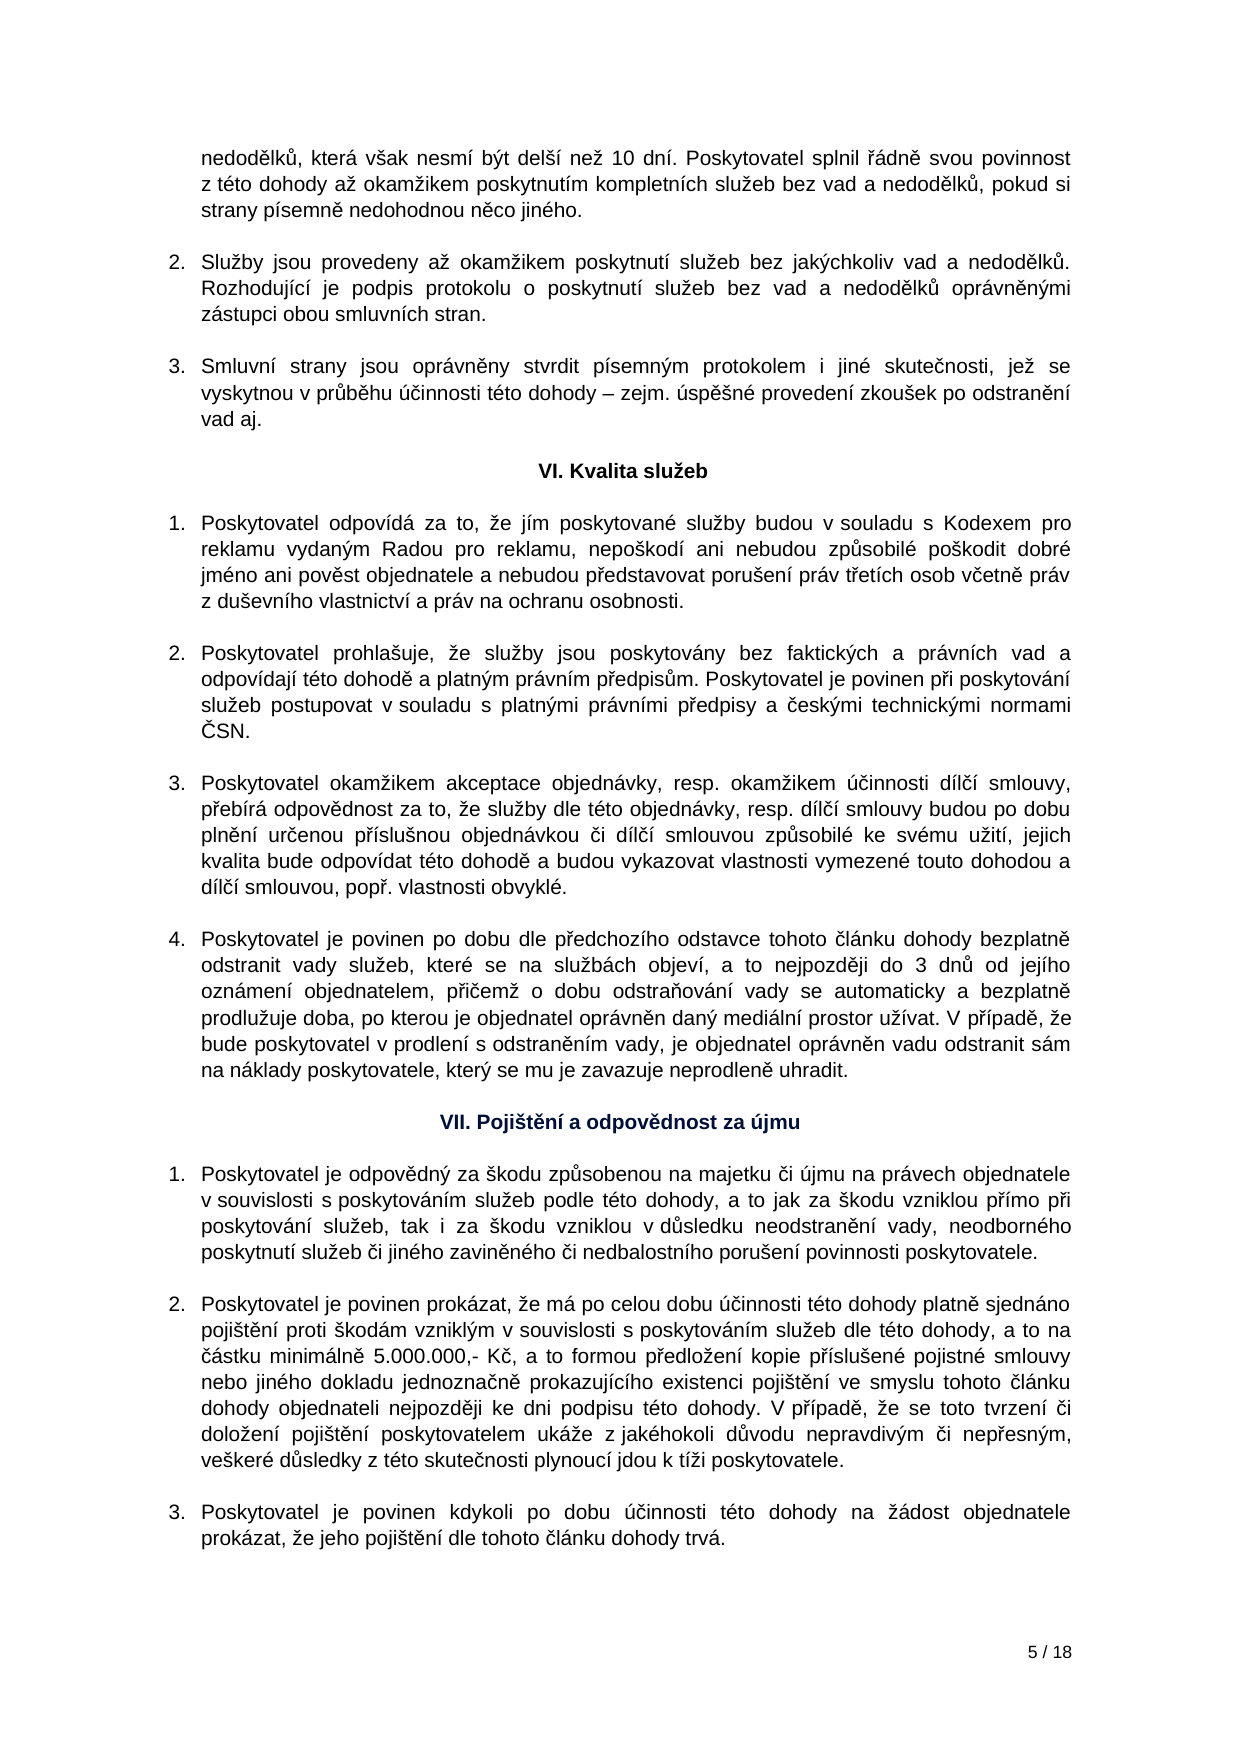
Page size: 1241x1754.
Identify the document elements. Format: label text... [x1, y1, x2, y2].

list Služby jsou provedeny až okamžikem poskytnutí služeb bez jakýchkoliv vad a nedodělků. Rozhodující je podpis protokolu o poskytnutí služeb bez vad a nedodělků oprávněnými zástupci obou smluvních stran. [168, 249, 1072, 327]
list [168, 145, 1072, 223]
subtitle VI. Kvalita služeb [168, 457, 1072, 483]
list Poskytovatel je odpovědný za škodu způsobenou na majetku či újmu na právech objednatele v souvislosti s poskytováním služeb podle této dohody, a to jak za škodu vzniklou přímo při poskytování služeb, tak i za škodu vzniklou v důsledku neodstranění vady, neodborného poskytnutí služeb či jiného zaviněného či nedbalostního porušení povinnosti poskytovatele. [168, 1160, 1072, 1264]
list Poskytovatel je povinen prokázat, že má po celou dobu účinnosti této dohody platně sjednáno pojištění proti škodám vzniklým v souvislosti s poskytováním služeb dle této dohody, a to na částku minimálně 5.000.000,- Kč, a to formou předložení kopie příslušené pojistné smlouvy nebo jiného dokladu jednoznačně prokazujícího existenci pojištění ve smyslu tohoto článku dohody objednateli nejpozději ke dni podpisu této dohody. V případě, že se toto tvrzení či doložení pojištění poskytovatelem ukáže z jakéhokoli důvodu nepravdivým či nepřesným, veškeré důsledky z této skutečnosti plynoucí jdou k tíži poskytovatele. [168, 1291, 1072, 1473]
list Poskytovatel prohlašuje, že služby jsou poskytovány bez faktických a právních vad a odpovídají této dohodě a platným právním předpisům. Poskytovatel je povinen při poskytování služeb postupovat v souladu s platnými právními předpisy a českými technickými normami ČSN. [168, 639, 1072, 744]
subtitle VII. Pojištění a odpovědnost za újmu [168, 1108, 1072, 1134]
list Poskytovatel je povinen kdykoli po dobu účinnosti této dohody na žádost objednatele prokázat, že jeho pojištění dle tohoto článku dohody trvá. [168, 1499, 1072, 1551]
list Poskytovatel odpovídá za to, že jím poskytované služby budou v souladu s Kodexem pro reklamu vydaným Radou pro reklamu, nepoškodí ani nebudou způsobilé poškodit dobré jméno ani pověst objednatele a nebudou představovat porušení práv třetích osob včetně práv z duševního vlastnictví a práv na ochranu osobnosti. [168, 509, 1072, 613]
list Poskytovatel okamžikem akceptace objednávky, resp. okamžikem účinnosti dílčí smlouvy, přebírá odpovědnost za to, že služby dle této objednávky, resp. dílčí smlouvy budou po dobu plnění určenou příslušnou objednávkou či dílčí smlouvou způsobilé ke svému užití, jejich kvalita bude odpovídat této dohodě a budou vykazovat vlastnosti vymezené touto dohodou a dílčí smlouvou, popř. vlastnosti obvyklé. [168, 770, 1072, 900]
list Smluvní strany jsou oprávněny stvrdit písemným protokolem i jiné skutečnosti, jež se vyskytnou v průběhu účinnosti této dohody – zejm. úspěšné provedení zkoušek po odstranění vad aj. [168, 353, 1072, 431]
list Poskytovatel je povinen po dobu dle předchozího odstavce tohoto článku dohody bezplatně odstranit vady služeb, které se na službách objeví, a to nejpozději do 3 dnů od jejího oznámení objednatelem, přičemž o dobu odstraňování vady se automaticky a bezplatně prodlužuje doba, po kterou je objednatel oprávněn daný mediální prostor užívat. V případě, že bude poskytovatel v prodlení s odstraněním vady, je objednatel oprávněn vadu odstranit sám na náklady poskytovatele, který se mu je zavazuje neprodleně uhradit. [168, 926, 1072, 1082]
